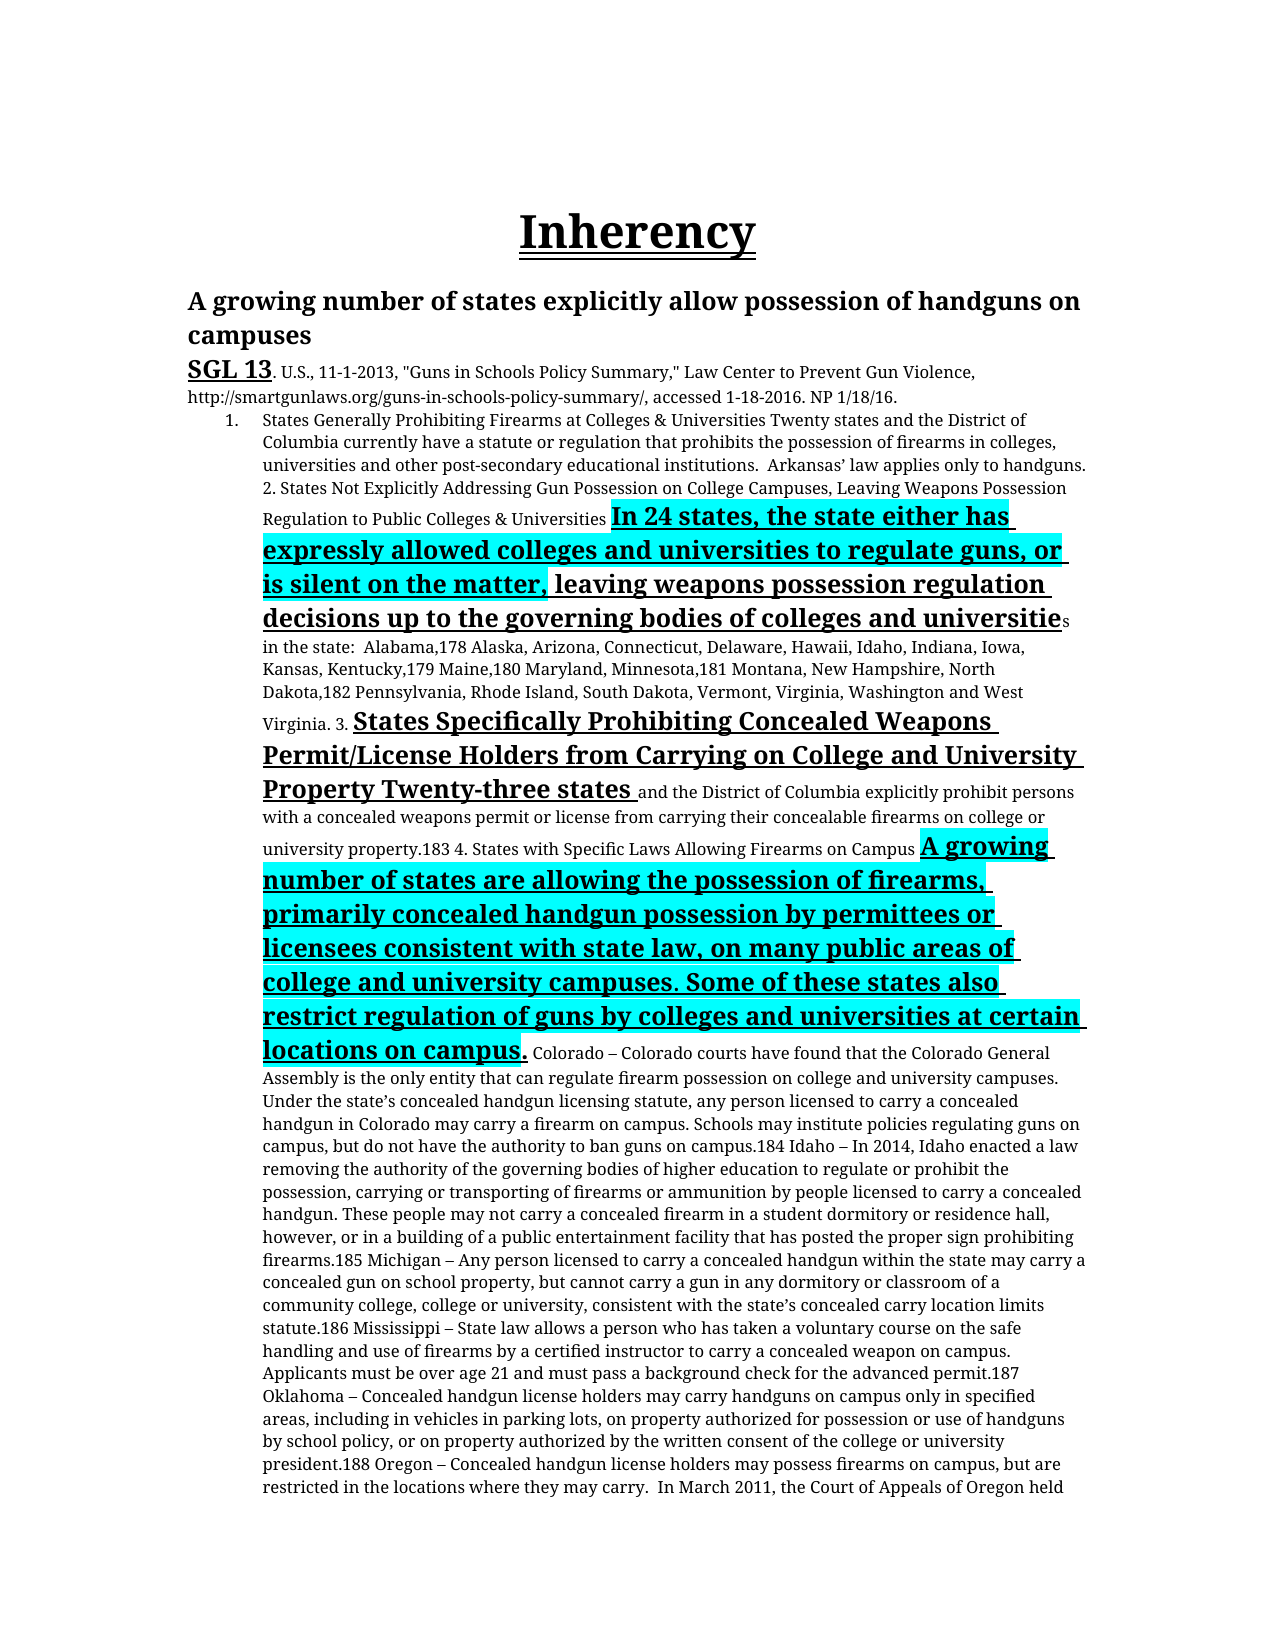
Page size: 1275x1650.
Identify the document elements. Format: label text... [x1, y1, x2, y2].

subtitle Inherency [187, 200, 1087, 262]
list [225, 408, 1087, 1498]
subtitle A growing number of states explicitly allow possession of handguns on campuses [187, 283, 1087, 351]
text SGL 13. U.S., 11-1-2013, "Guns in Schools Policy Summary," Law Center to Prevent Gun Violence, http://smartgunlaws.org/guns-in-schools-policy-summary/, accessed 1-18-2016. NP 1/18/16. [187, 351, 1087, 408]
